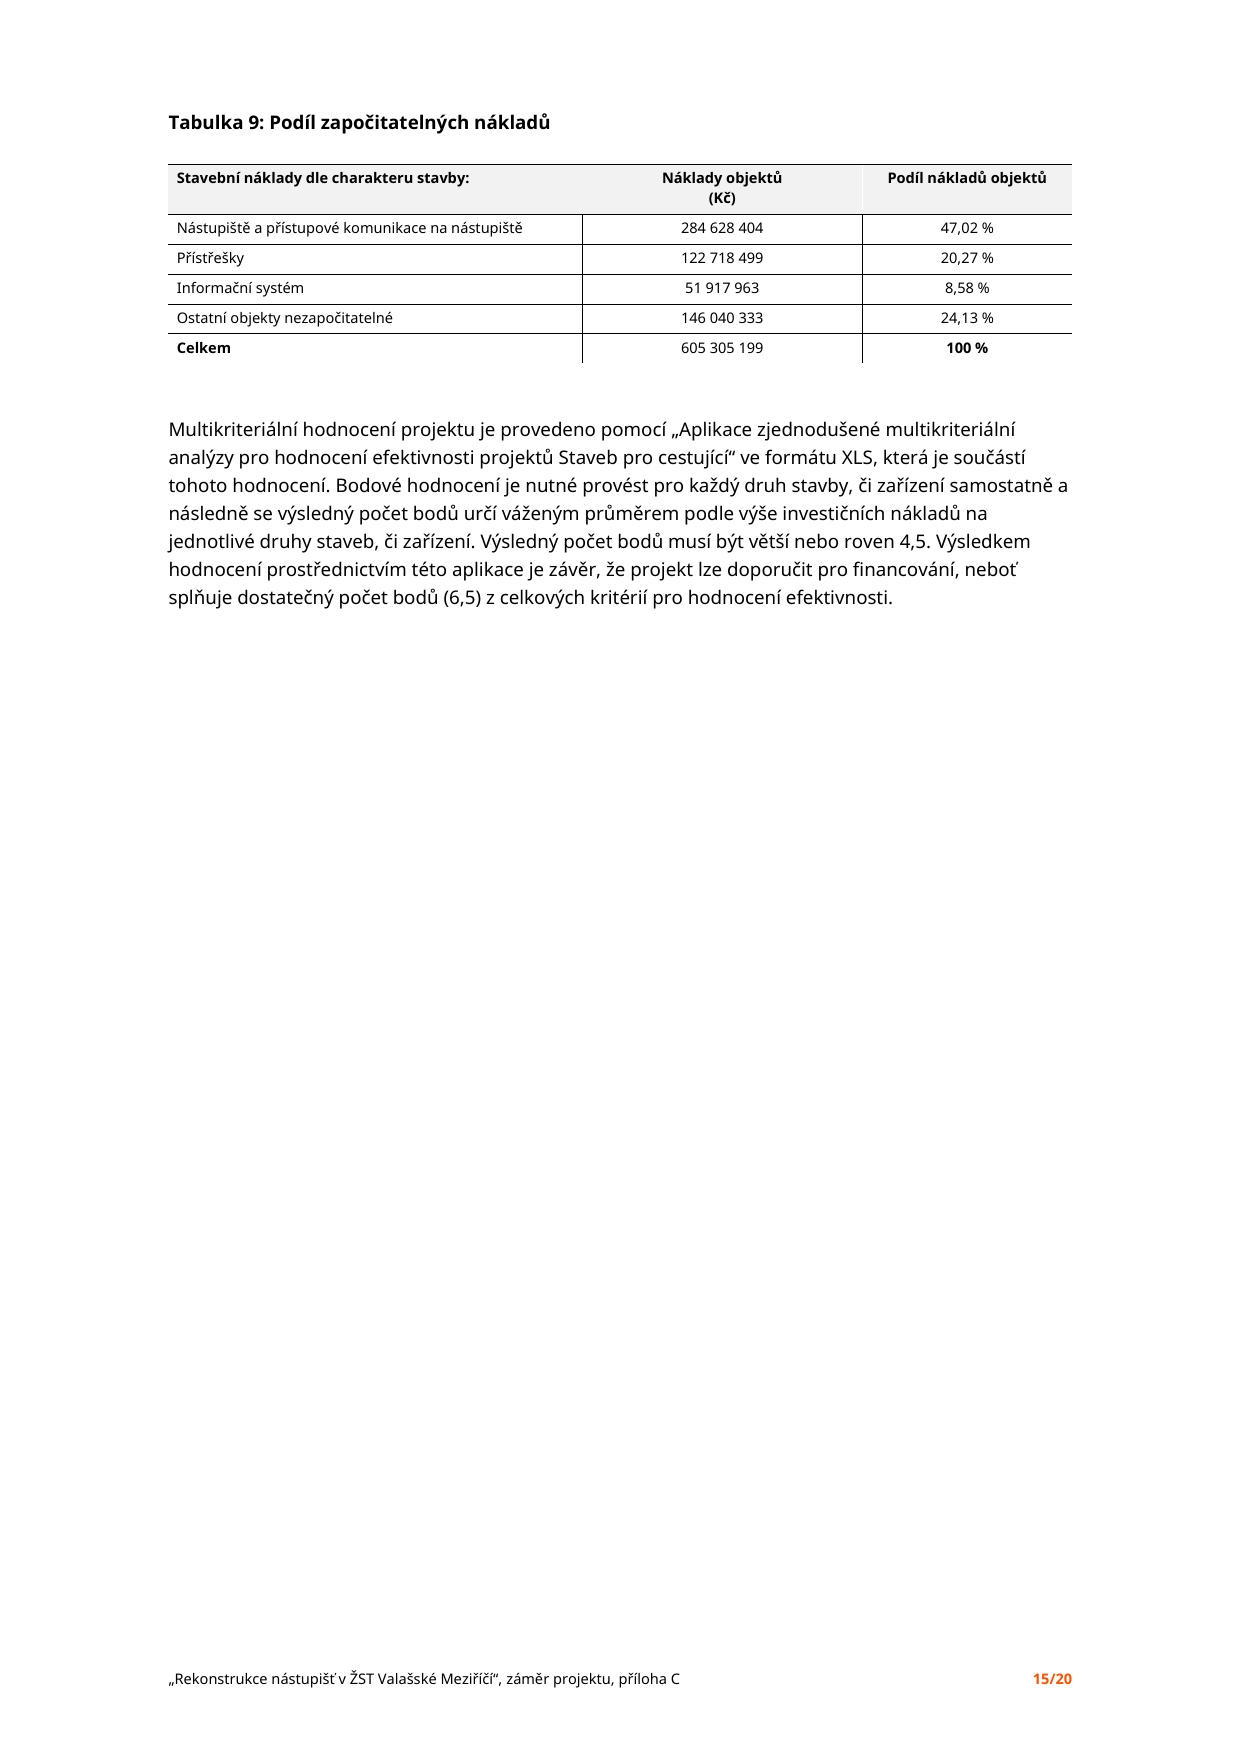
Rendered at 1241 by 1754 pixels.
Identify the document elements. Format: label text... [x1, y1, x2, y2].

table_header Náklady objektů (Kč) [582, 165, 862, 214]
table_header Stavební náklady dle charakteru stavby: [168, 165, 582, 214]
table_cell Celkem [168, 334, 582, 363]
table_cell 47,02 % [863, 215, 1072, 244]
table_cell 8,58 % [863, 275, 1072, 303]
text Multikriteriální hodnocení projektu je provedeno pomocí „Aplikace zjednodušené multikriteriální analýzy pro hodnocení efektivnosti projektů Staveb pro cestující“ ve formátu XLS, která je součástí tohoto hodnocení. Bodové hodnocení je nutné provést pro každý druh stavby, či zařízení samostatně a následně se výsledný počet bodů určí váženým průměrem podle výše investičních nákladů na jednotlivé druhy staveb, či zařízení. Výsledný počet bodů musí být větší nebo roven 4,5. Výsledkem hodnocení prostřednictvím této aplikace je závěr, že projekt lze doporučit pro financování, neboť splňuje dostatečný počet bodů (6,5) z celkových kritérií pro hodnocení efektivnosti. [168, 416, 1072, 610]
table_cell 24,13 % [863, 305, 1072, 333]
table_header Podíl nákladů objektů [863, 165, 1072, 214]
table_cell Přístřešky [168, 245, 582, 273]
table_cell 284 628 404 [583, 215, 862, 244]
table_cell 20,27 % [863, 245, 1072, 273]
table_cell 122 718 499 [583, 245, 862, 273]
table_cell Informační systém [168, 275, 582, 303]
table_cell 146 040 333 [583, 305, 862, 333]
table_cell Nástupiště a přístupové komunikace na nástupiště [168, 215, 582, 244]
table_cell 51 917 963 [583, 275, 862, 303]
table_cell 605 305 199 [583, 334, 862, 363]
table_cell 100 % [863, 334, 1072, 363]
table_cell Ostatní objekty nezapočitatelné [168, 305, 582, 333]
